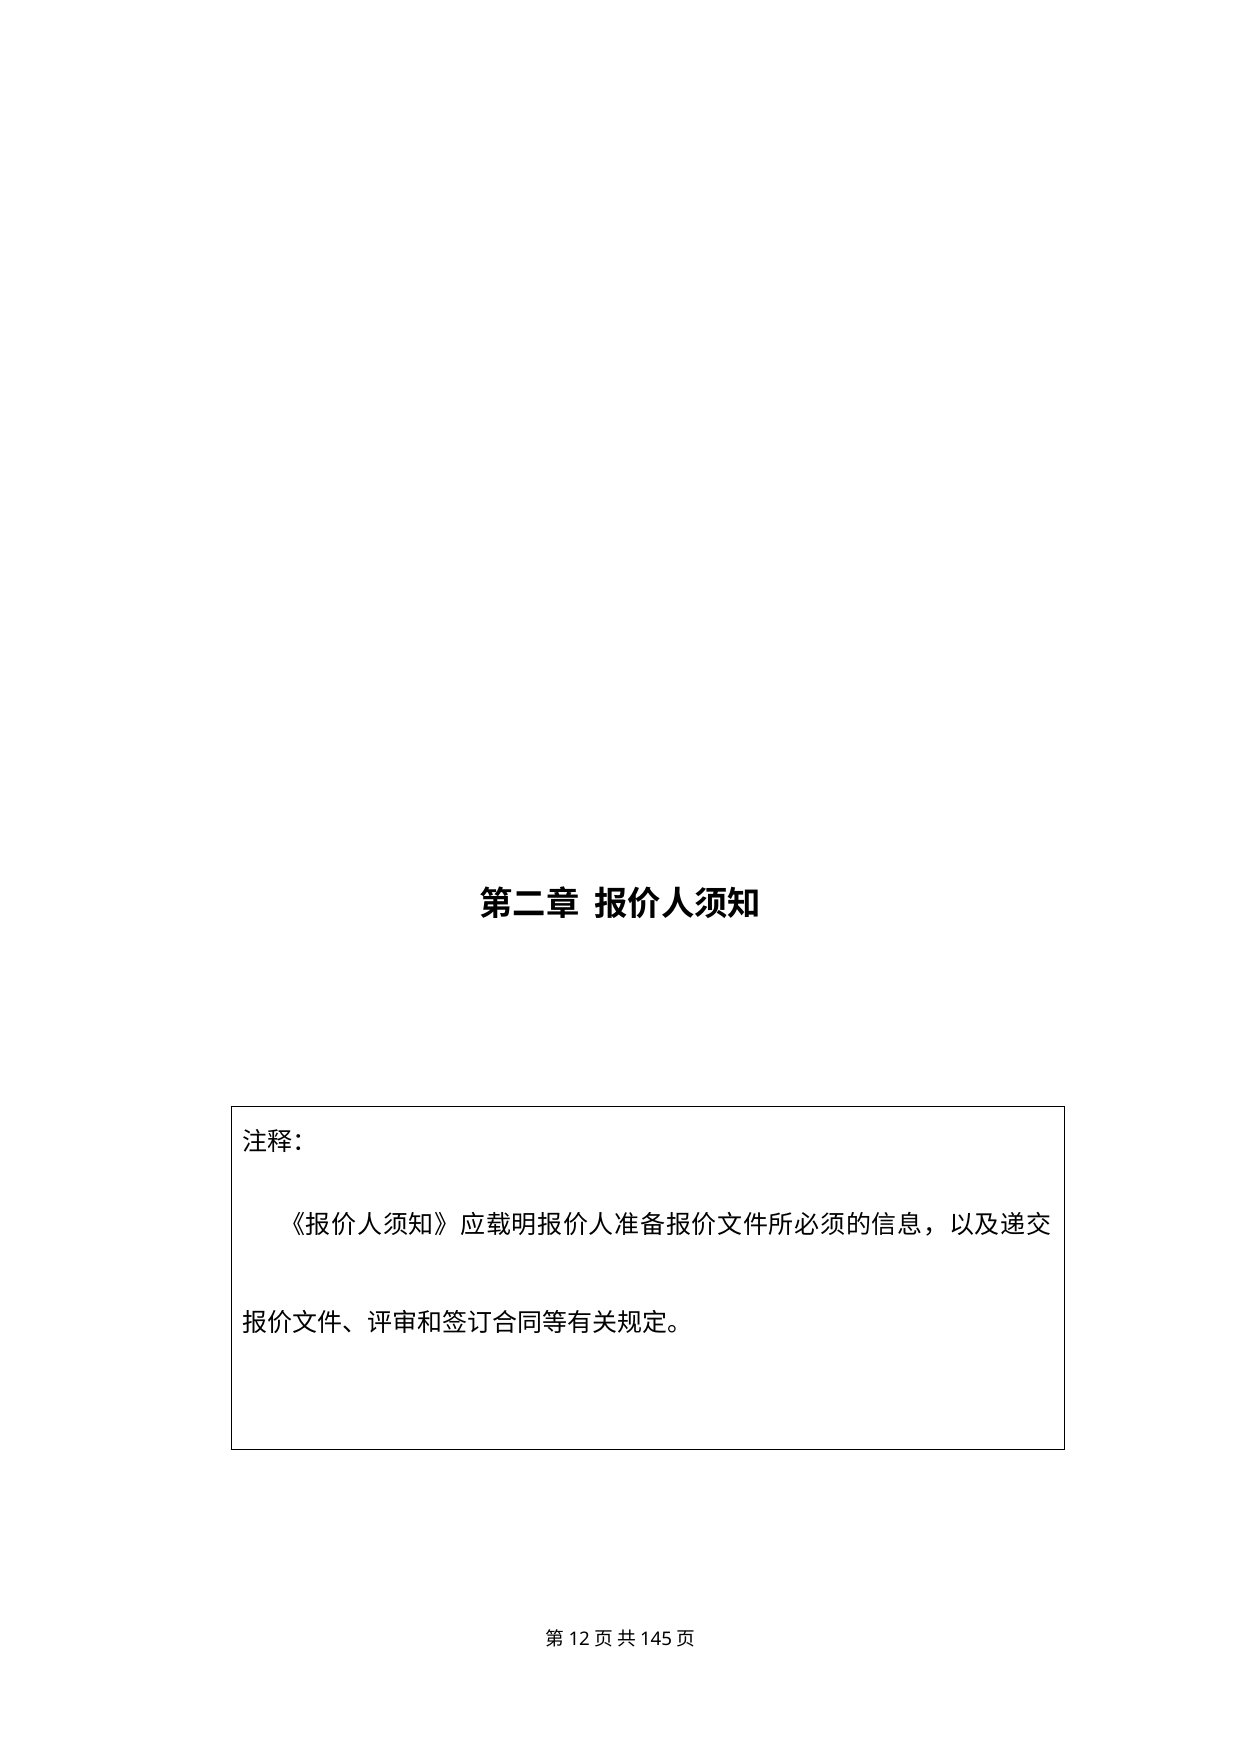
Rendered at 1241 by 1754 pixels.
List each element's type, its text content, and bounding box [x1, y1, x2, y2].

text 第二章 报价人须知 [187, 869, 1053, 934]
table_header 注释： 《报价人须知》应载明报价人准备报价文件所必须的信息，以及递交报价文件、评审和签订合同等有关规定。 [232, 1107, 1064, 1448]
